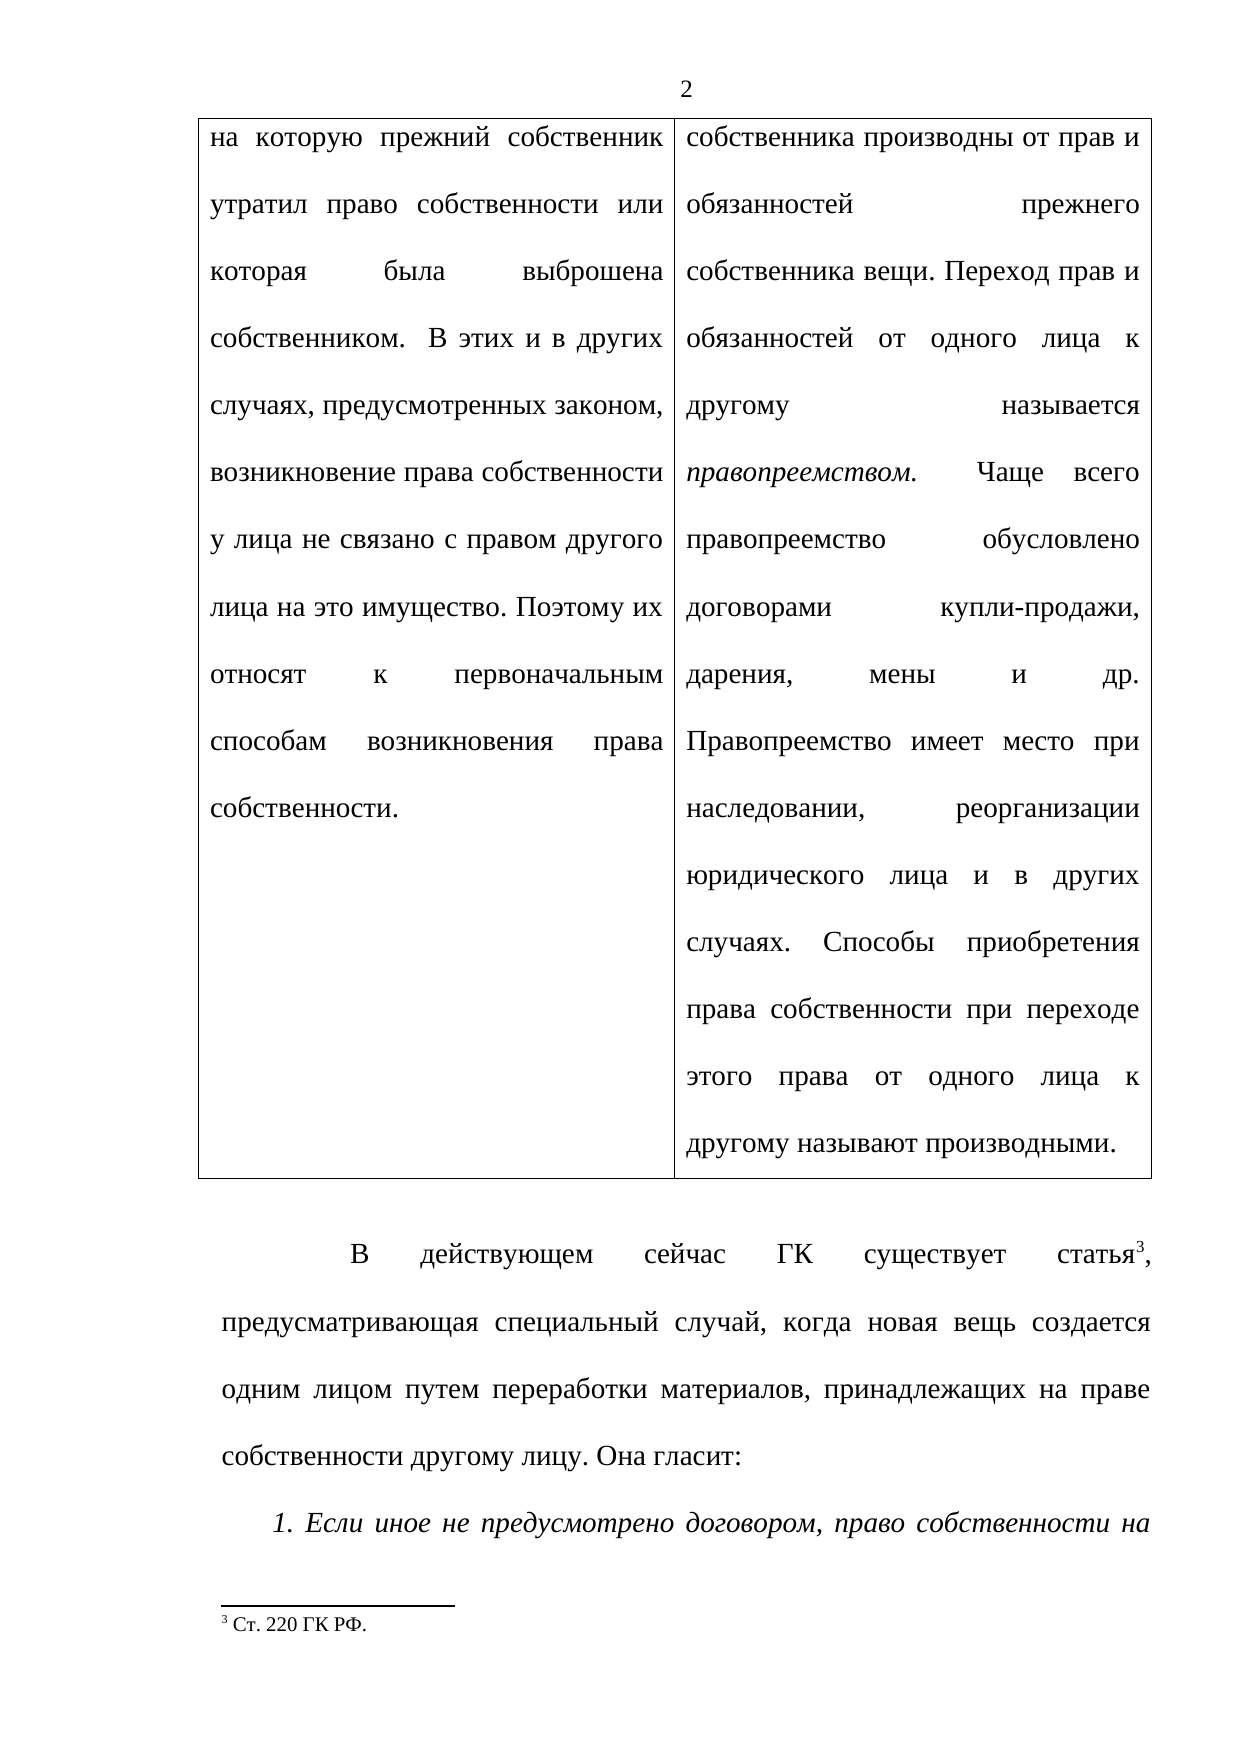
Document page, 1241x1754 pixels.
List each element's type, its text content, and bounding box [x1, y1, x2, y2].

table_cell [675, 119, 1151, 1178]
text В действующем сейчас ГК существует статья, предусматривающая специальный случай, когда новая вещь создается одним лицом путем переработки материалов, принадлежащих на праве собственности другому лицу. Она гласит: [221, 1237, 1152, 1471]
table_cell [199, 119, 674, 1178]
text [221, 1505, 1152, 1538]
